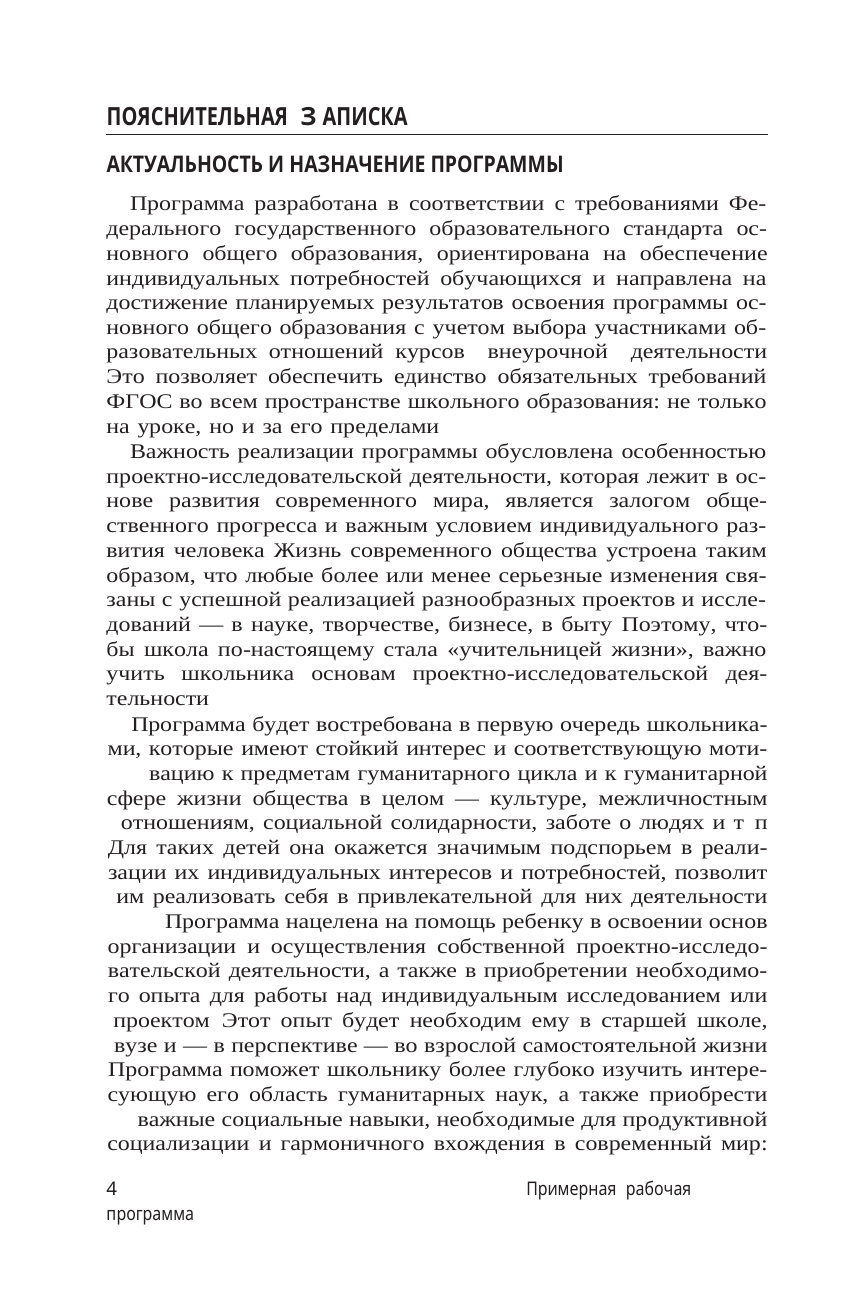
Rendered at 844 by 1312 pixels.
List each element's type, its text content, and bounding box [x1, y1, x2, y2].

text Программа разработана в соответствии с требованиями Фе- дерального государственного образовательного стандарта ос- новного общего образования, ориентирована на обеспечение индивидуальных потребностей обучающихся и направлена на достижение планируемых результатов освоения программы ос- новного общего образования с учетом выбора участниками об- разовательных отношений курсов внеурочной деятельности Это позволяет обеспечить единство обязательных требований ФГОС во всем пространстве школьного образования: не только на уроке, но и за его пределами [106, 191, 767, 438]
subtitle ПОЯСНИТЕЛЬНАЯ ЗАПИСКА [106, 99, 779, 133]
text Программа будет востребована в первую очередь школьника- ми, которые имеют стойкий интерес и соответствующую моти- вацию к предметам гуманитарного цикла и к гуманитарной сфере жизни общества в целом — культуре, межличностным отношениям, социальной солидарности, заботе о людях и т п Для таких детей она окажется значимым подспорьем в реали- зации их индивидуальных интересов и потребностей, позволит им реализовать себя в привлекательной для них деятельности Программа нацелена на помощь ребенку в освоении основ организации и осуществления собственной проектно-исследо- вательской деятельности, а также в приобретении необходимо- го опыта для работы над индивидуальным исследованием или проектом Этот опыт будет необходим ему в старшей школе, вузе и — в перспективе — во взрослой самостоятельной жизни Программа поможет школьнику более глубоко изучить интере- сующую его область гуманитарных наук, а также приобрести важные социальные навыки, необходимые для продуктивной социализации и гармоничного вхождения в современный мир: [106, 712, 767, 1155]
subtitle АКТУАЛЬНОСТЬ И НАЗНАЧЕНИЕ ПРОГРАММЫ [106, 147, 779, 179]
text Важность реализации программы обусловлена особенностью проектно-исследовательской деятельности, которая лежит в ос- нове развития современного мира, является залогом обще- ственного прогресса и важным условием индивидуального раз- вития человека Жизнь современного общества устроена таким образом, что любые более или менее серьезные изменения свя- заны с успешной реализацией разнообразных проектов и иссле- дований — в науке, творчестве, бизнесе, в быту Поэтому, что- бы школа по-настоящему стала «учительницей жизни», важно учить школьника основам проектно-исследовательской дея- тельности [106, 439, 767, 710]
text 4 Примерная рабочая программа [106, 1175, 779, 1226]
